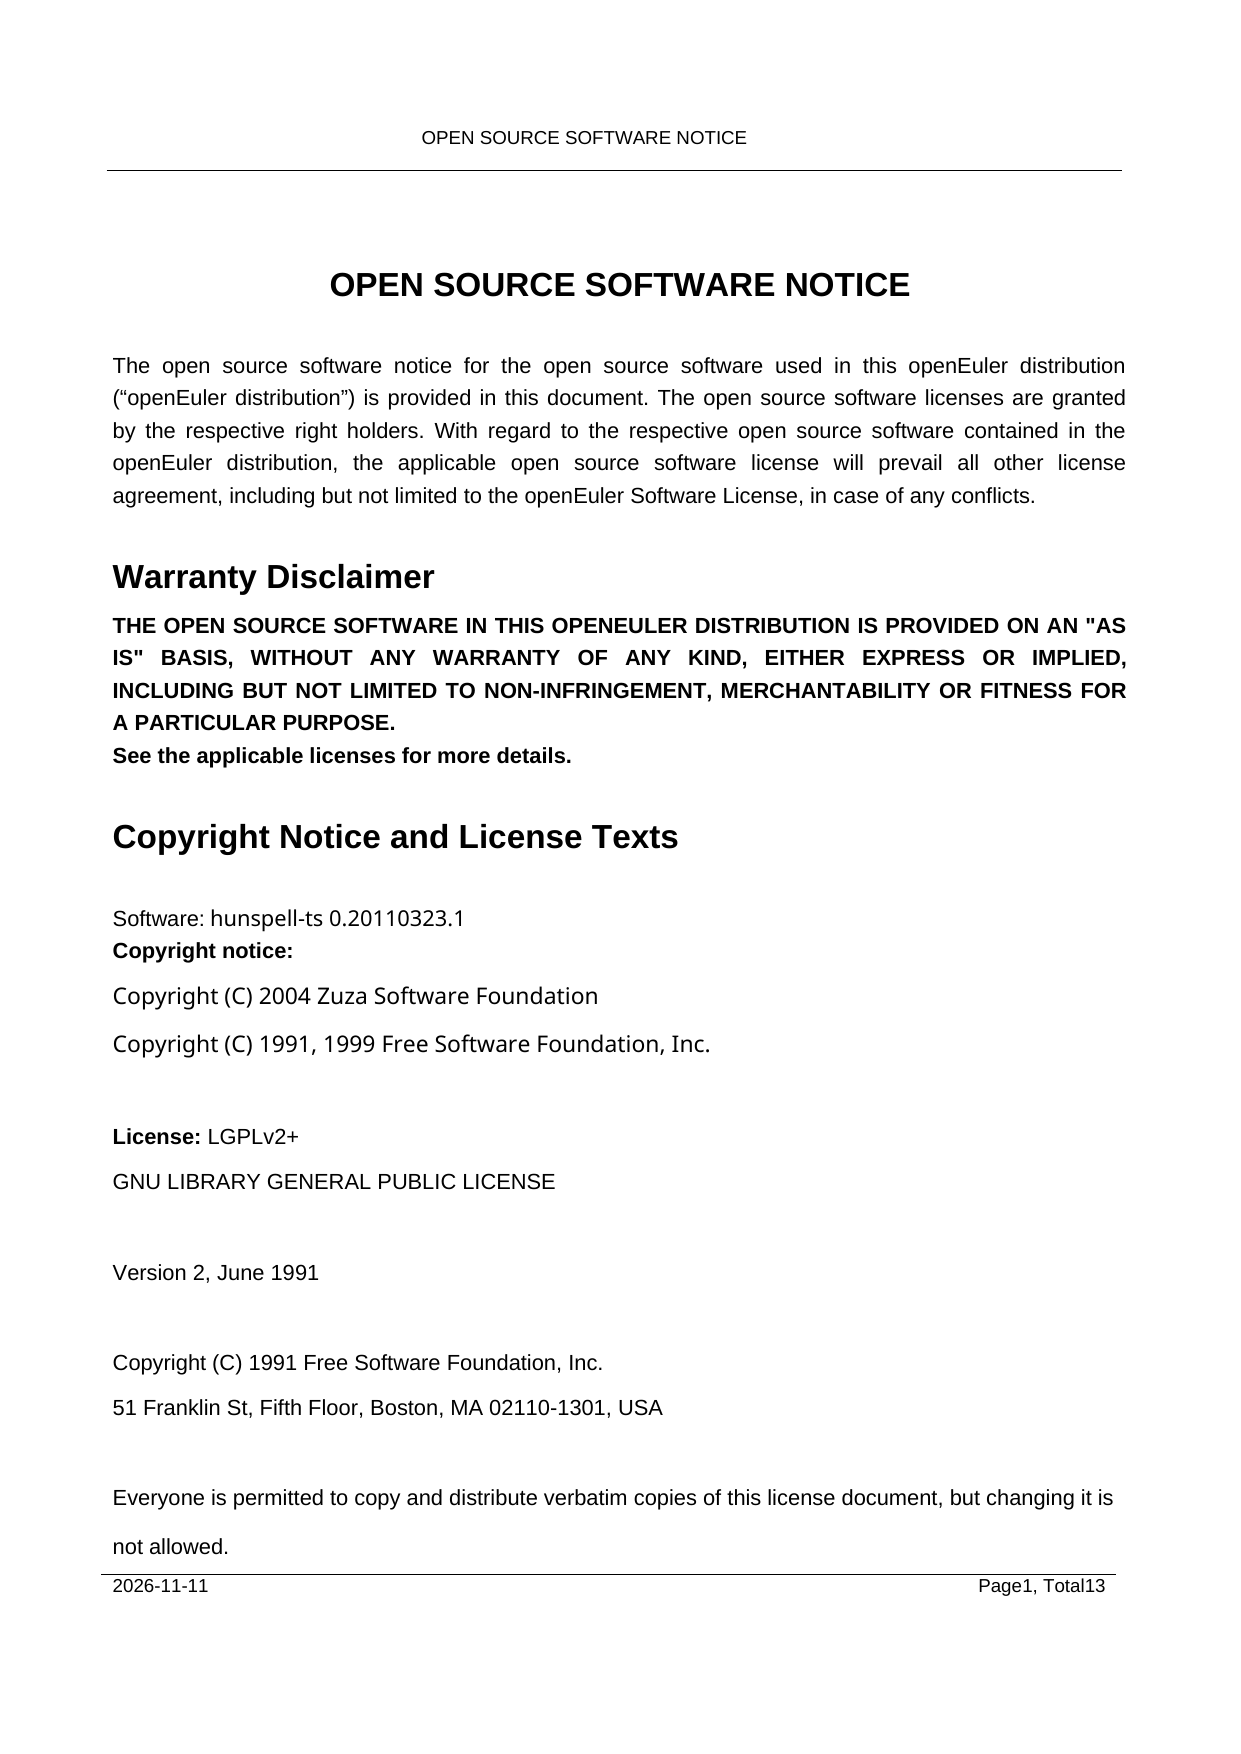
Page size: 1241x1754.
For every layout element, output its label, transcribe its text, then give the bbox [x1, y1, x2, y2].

text Version 2, June 1991 [112, 1256, 1128, 1288]
text Copyright (C) 1991, 1999 Free Software Foundation, Inc. [112, 1027, 1128, 1060]
text Warranty Disclaimer [112, 544, 1128, 609]
text License: LGPLv2+ [112, 1120, 1128, 1153]
text The open source software notice for the open source software used in this openEuler distribution (“openEuler distribution”) is provided in this document. The open source software licenses are granted by the respective right holders. With regard to the respective open source software contained in the openEuler distribution, the applicable open source software license will prevail all other license agreement, including but not limited to the openEuler Software License, in case of any conflicts. [112, 349, 1128, 511]
text Copyright Notice and License Texts [112, 804, 1128, 869]
text Copyright (C) 1991 Free Software Foundation, Inc. [112, 1346, 1128, 1378]
text Software: hunspell-ts 0.20110323.1 [112, 901, 1128, 934]
text Everyone is permitted to copy and distribute verbatim copies of this license document, but changing it is not allowed. [112, 1481, 1128, 1562]
text THE OPEN SOURCE SOFTWARE IN THIS OPENEULER DISTRIBUTION IS PROVIDED ON AN "AS IS" BASIS, WITHOUT ANY WARRANTY OF ANY KIND, EITHER EXPRESS OR IMPLIED, INCLUDING BUT NOT LIMITED TO NON-INFRINGEMENT, MERCHANTABILITY OR FITNESS FOR A PARTICULAR PURPOSE. See the applicable licenses for more details. [112, 609, 1128, 771]
text OPEN SOURCE SOFTWARE NOTICE [112, 251, 1128, 316]
text Copyright (C) 2004 Zuza Software Foundation [112, 979, 1128, 1012]
text GNU LIBRARY GENERAL PUBLIC LICENSE [112, 1166, 1128, 1198]
text 51 Franklin St, Fifth Floor, Boston, MA 02110-1301, USA [112, 1391, 1128, 1423]
text Copyright notice: [112, 934, 1128, 966]
